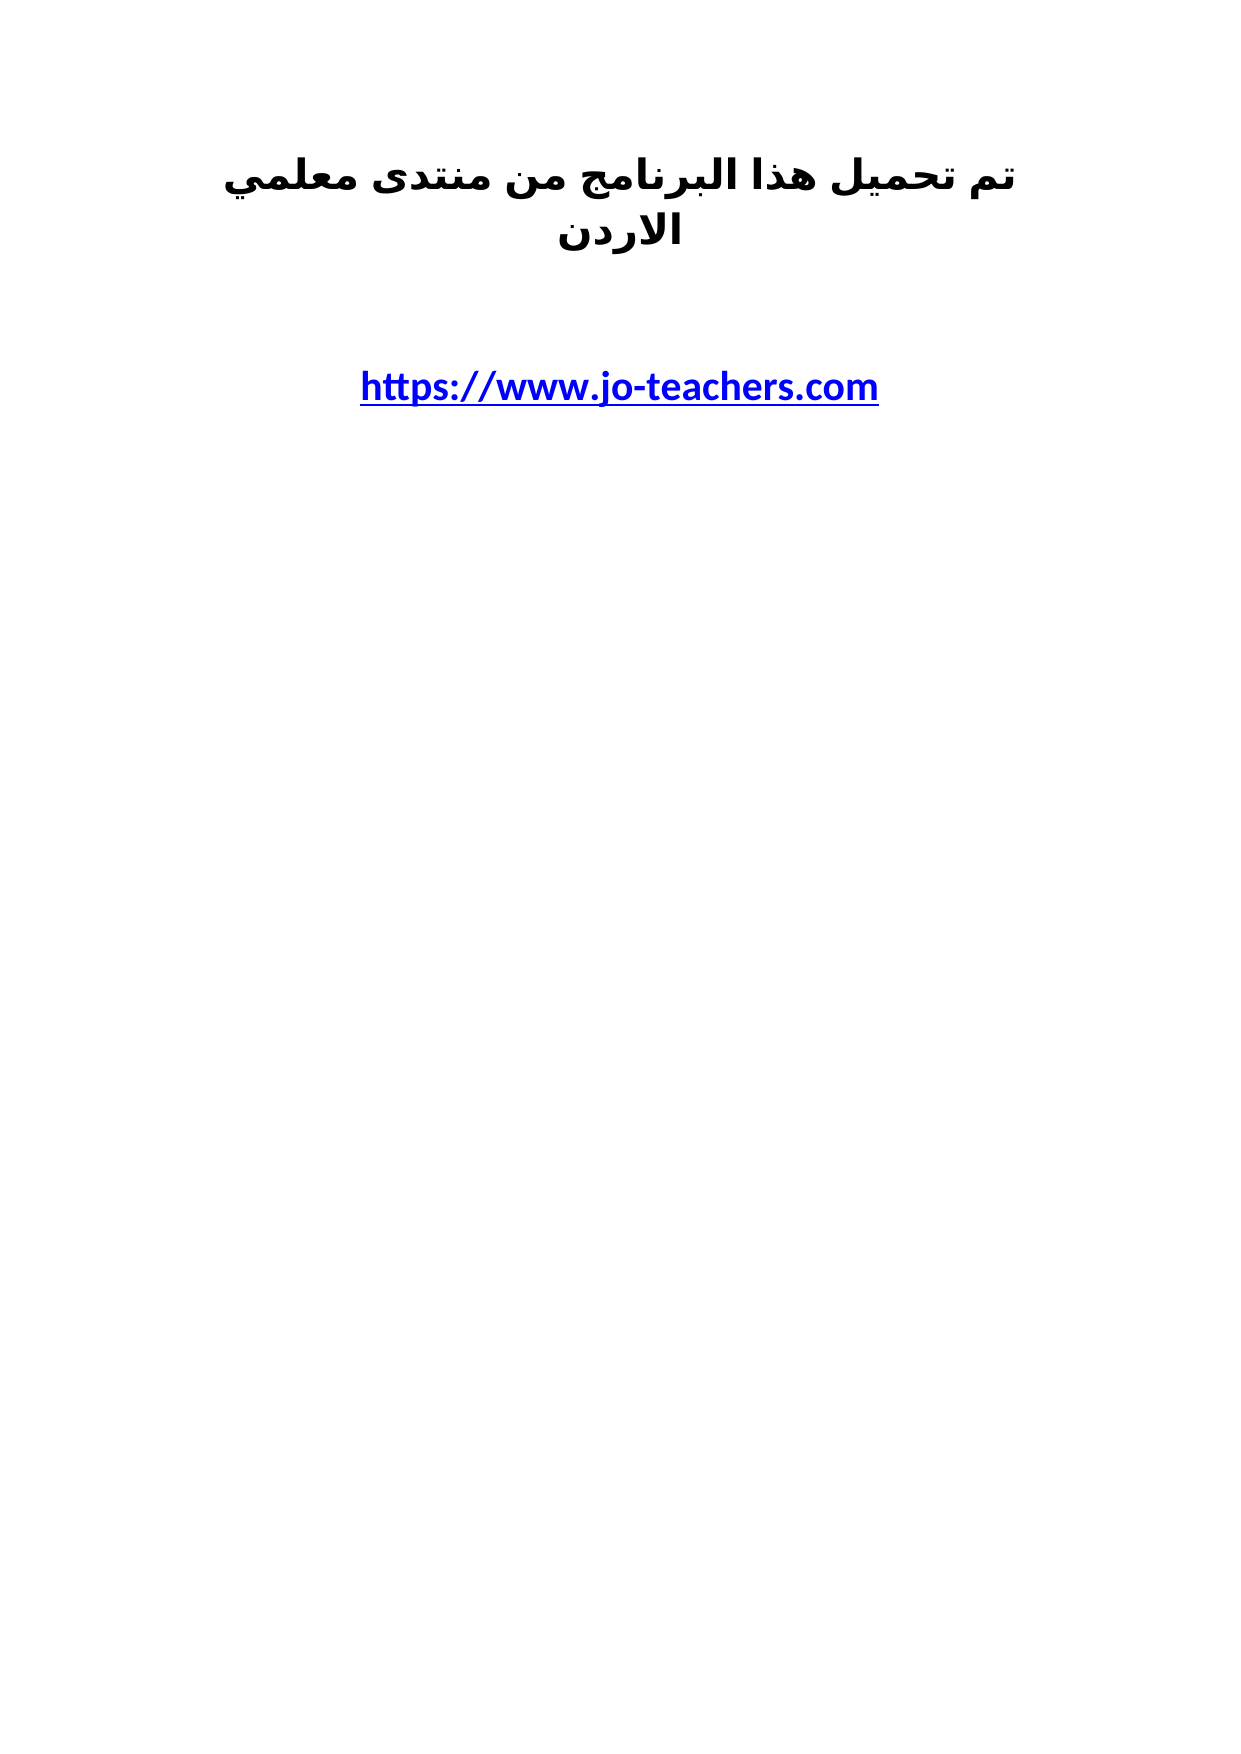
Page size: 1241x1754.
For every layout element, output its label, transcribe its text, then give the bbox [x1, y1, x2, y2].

text تم تحميل هذا البرنامج من منتدى معلمي الاردن [187, 150, 1053, 253]
text https://www.jo-teachers.com [187, 360, 1053, 411]
